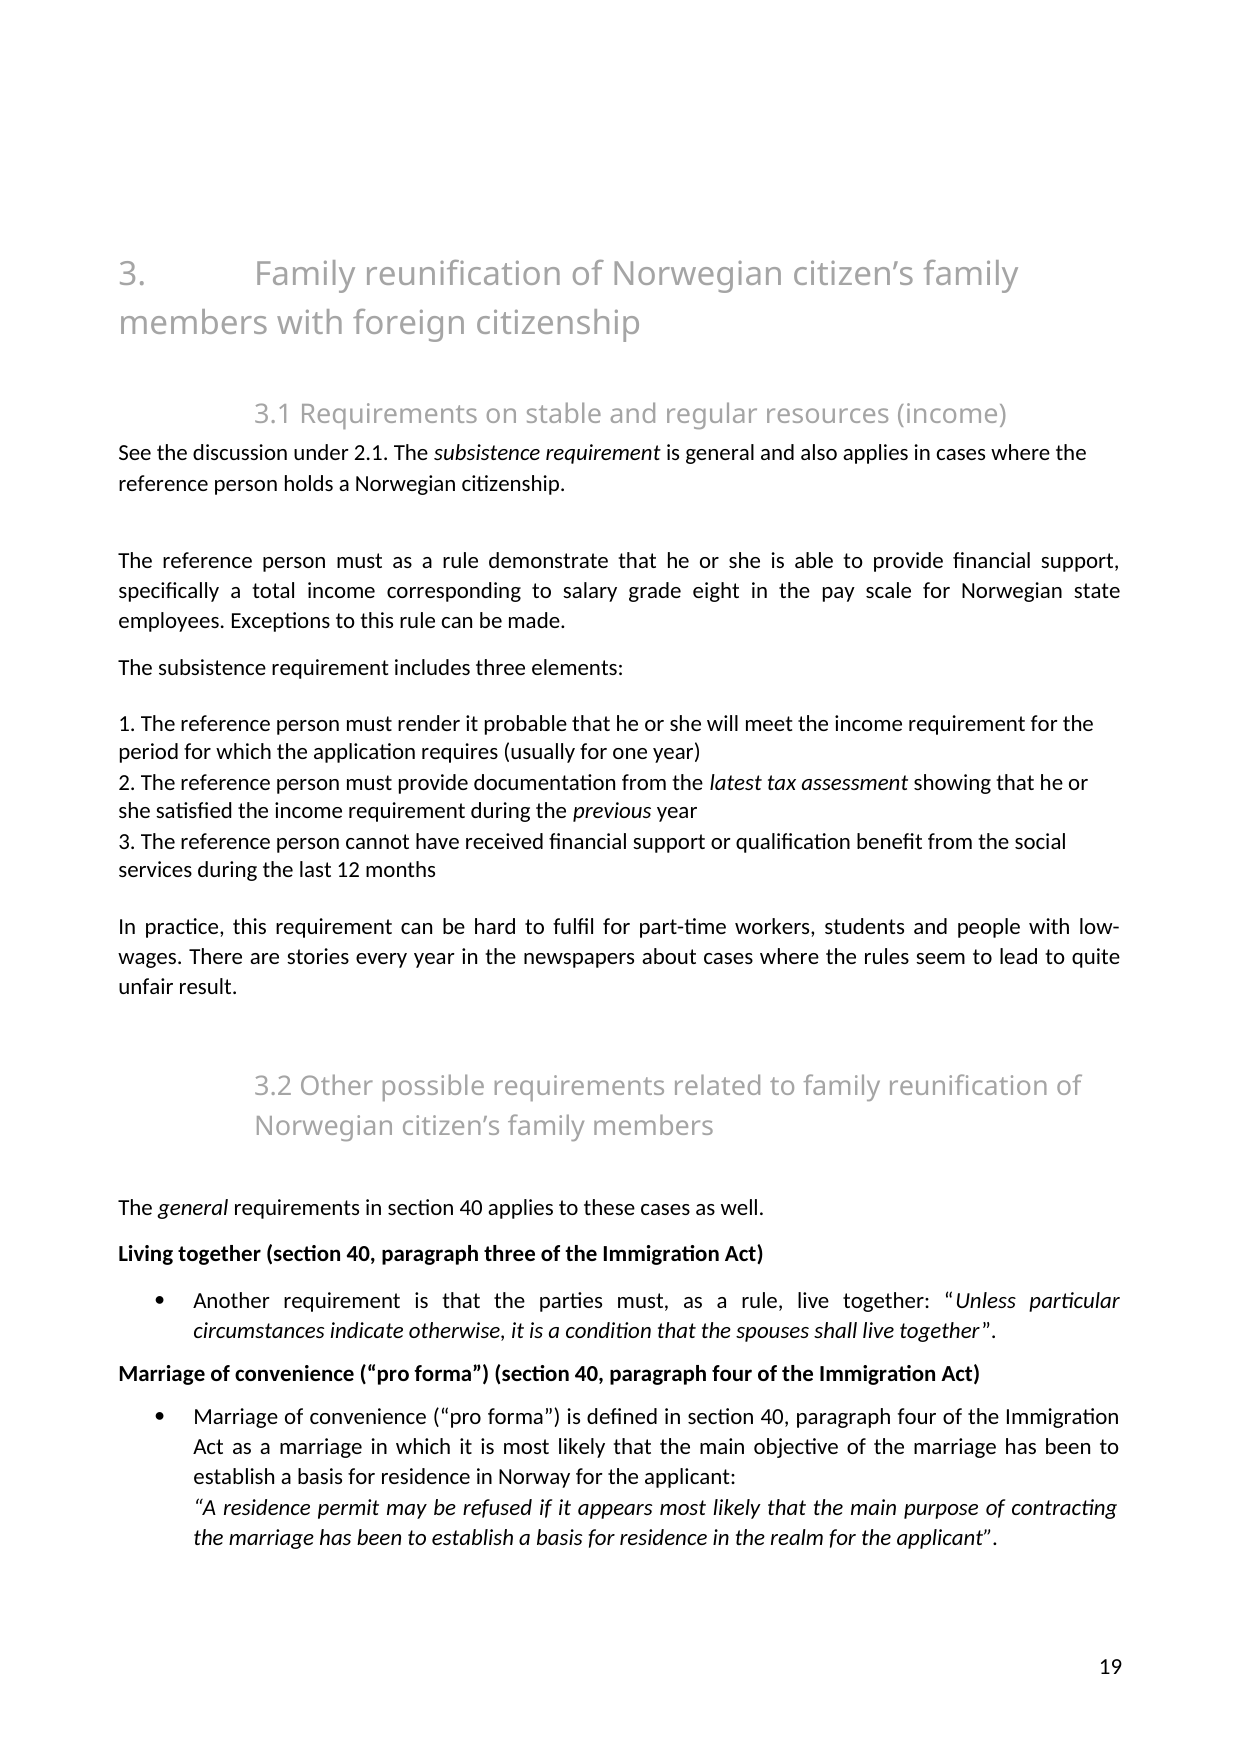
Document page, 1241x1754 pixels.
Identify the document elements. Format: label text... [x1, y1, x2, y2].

text The general requirements in section 40 applies to these cases as well. [118, 1193, 1122, 1221]
subtitle 3.2 Other possible requirements related to family reunification of Norwegian citizen’s family members [254, 1066, 1122, 1143]
text Living together (section 40, paragraph three of the Immigration Act) [118, 1239, 1122, 1268]
list “A residence permit may be refused if it appears most likely that the main purpose of contracting the marriage has been to establish a basis for residence in the realm for the applicant”. [193, 1493, 1122, 1551]
list Marriage of convenience (“pro forma”) is defined in section 40, paragraph four of the Immigration Act as a marriage in which it is most likely that the main objective of the marriage has been to establish a basis for residence in Norway for the applicant: [156, 1402, 1122, 1491]
text 2. The reference person must provide documentation from the latest tax assessment showing that he or she satisfied the income requirement during the previous year [118, 768, 1122, 824]
text The reference person must as a rule demonstrate that he or she is able to provide financial support, specifically a total income corresponding to salary grade eight in the pay scale for Norwegian state employees. Exceptions to this rule can be made. [118, 546, 1122, 634]
subtitle 3.1 Requirements on stable and regular resources (income) [254, 394, 1122, 431]
subtitle See the discussion under 2.1. The subsistence requirement is general and also applies in cases where the reference person holds a Norwegian citizenship. [118, 438, 1122, 497]
text The subsistence requirement includes three elements: [118, 653, 1122, 681]
subtitle 3. Family reunification of Norwegian citizen’s family members with foreign citizenship [118, 250, 1122, 344]
text Marriage of convenience (“pro forma”) (section 40, paragraph four of the Immigration Act) [118, 1359, 1122, 1387]
text In practice, this requirement can be hard to fulfil for part-time workers, students and people with low-wages. There are stories every year in the newspapers about cases where the rules seem to lead to quite unfair result. [118, 912, 1122, 1001]
list Another requirement is that the parties must, as a rule, live together: “Unless particular circumstances indicate otherwise, it is a condition that the spouses shall live together”. [156, 1286, 1122, 1345]
text 3. The reference person cannot have received financial support or qualification benefit from the social services during the last 12 months [118, 827, 1122, 883]
text 1. The reference person must render it probable that he or she will meet the income requirement for the period for which the application requires (usually for one year) [118, 709, 1122, 765]
